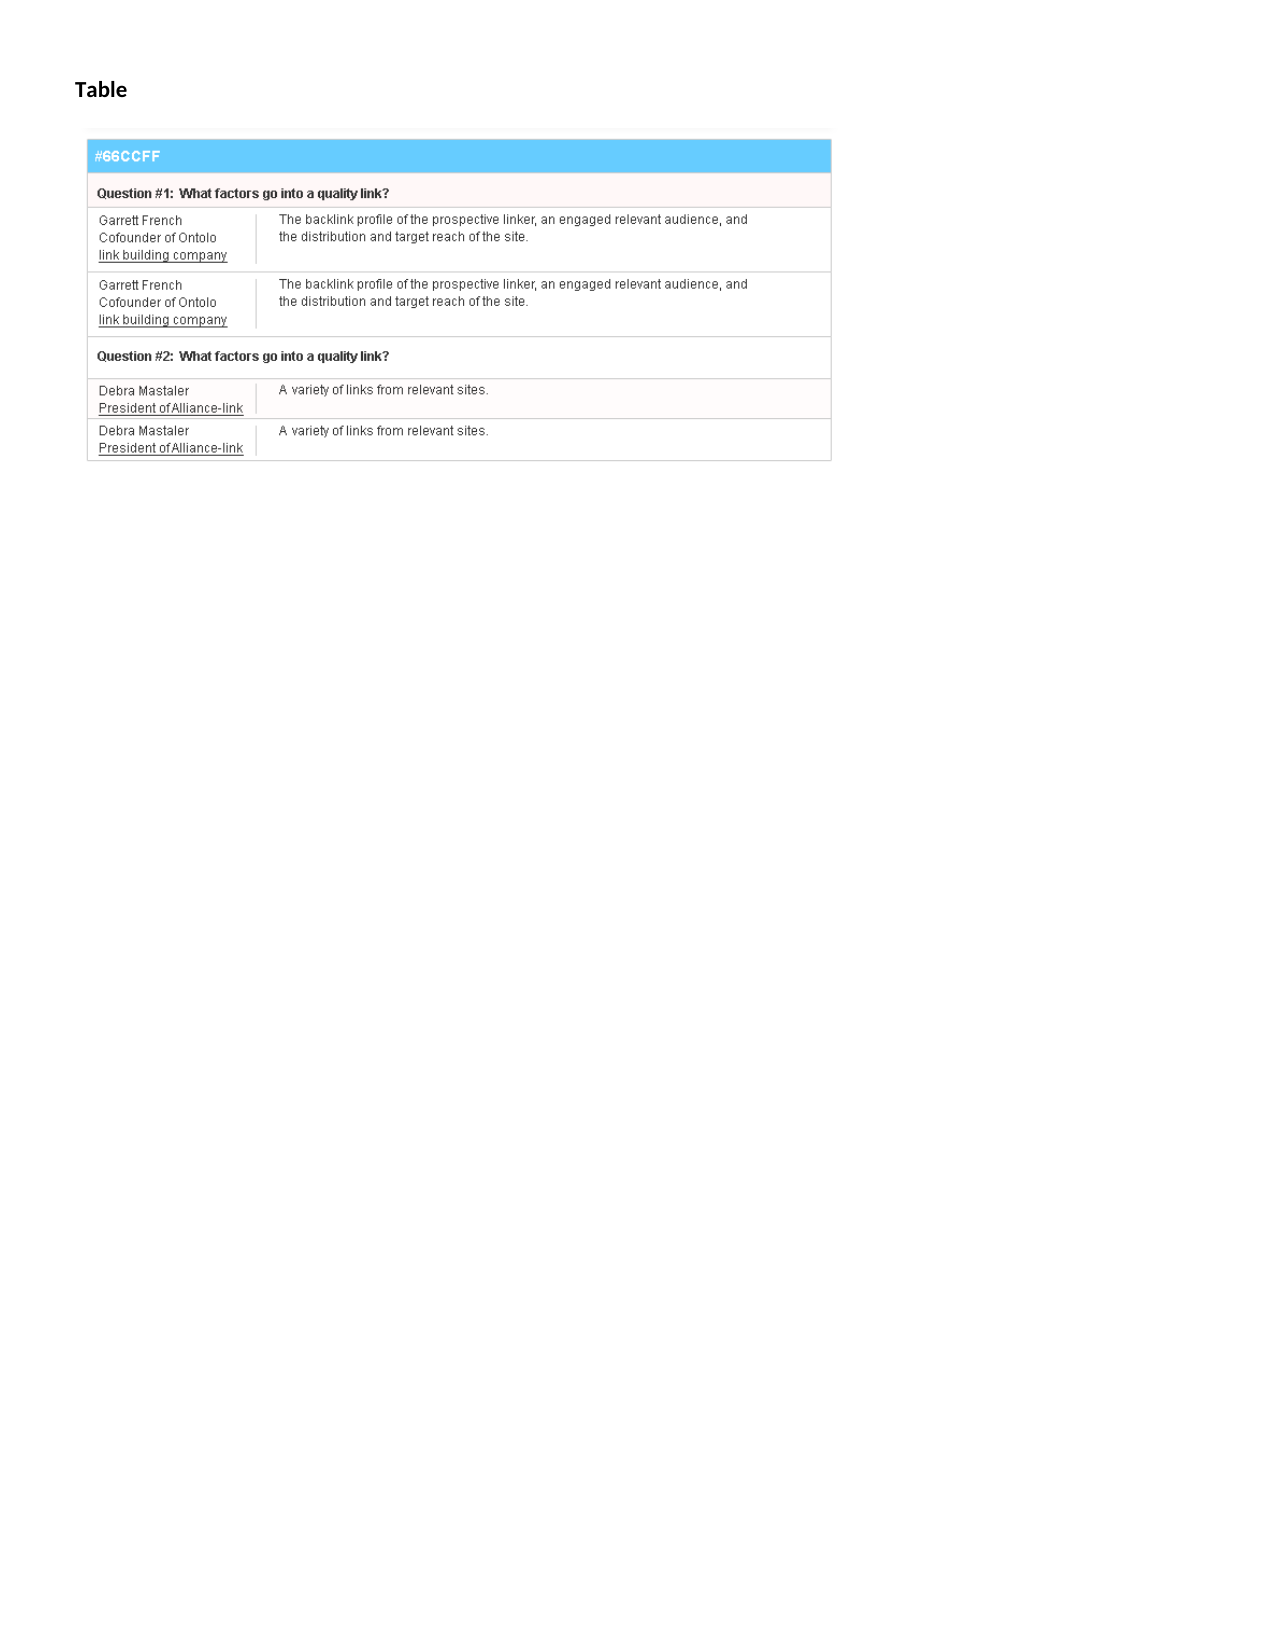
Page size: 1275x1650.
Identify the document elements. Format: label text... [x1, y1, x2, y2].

picture [75, 128, 849, 472]
text Table [75, 75, 1200, 103]
